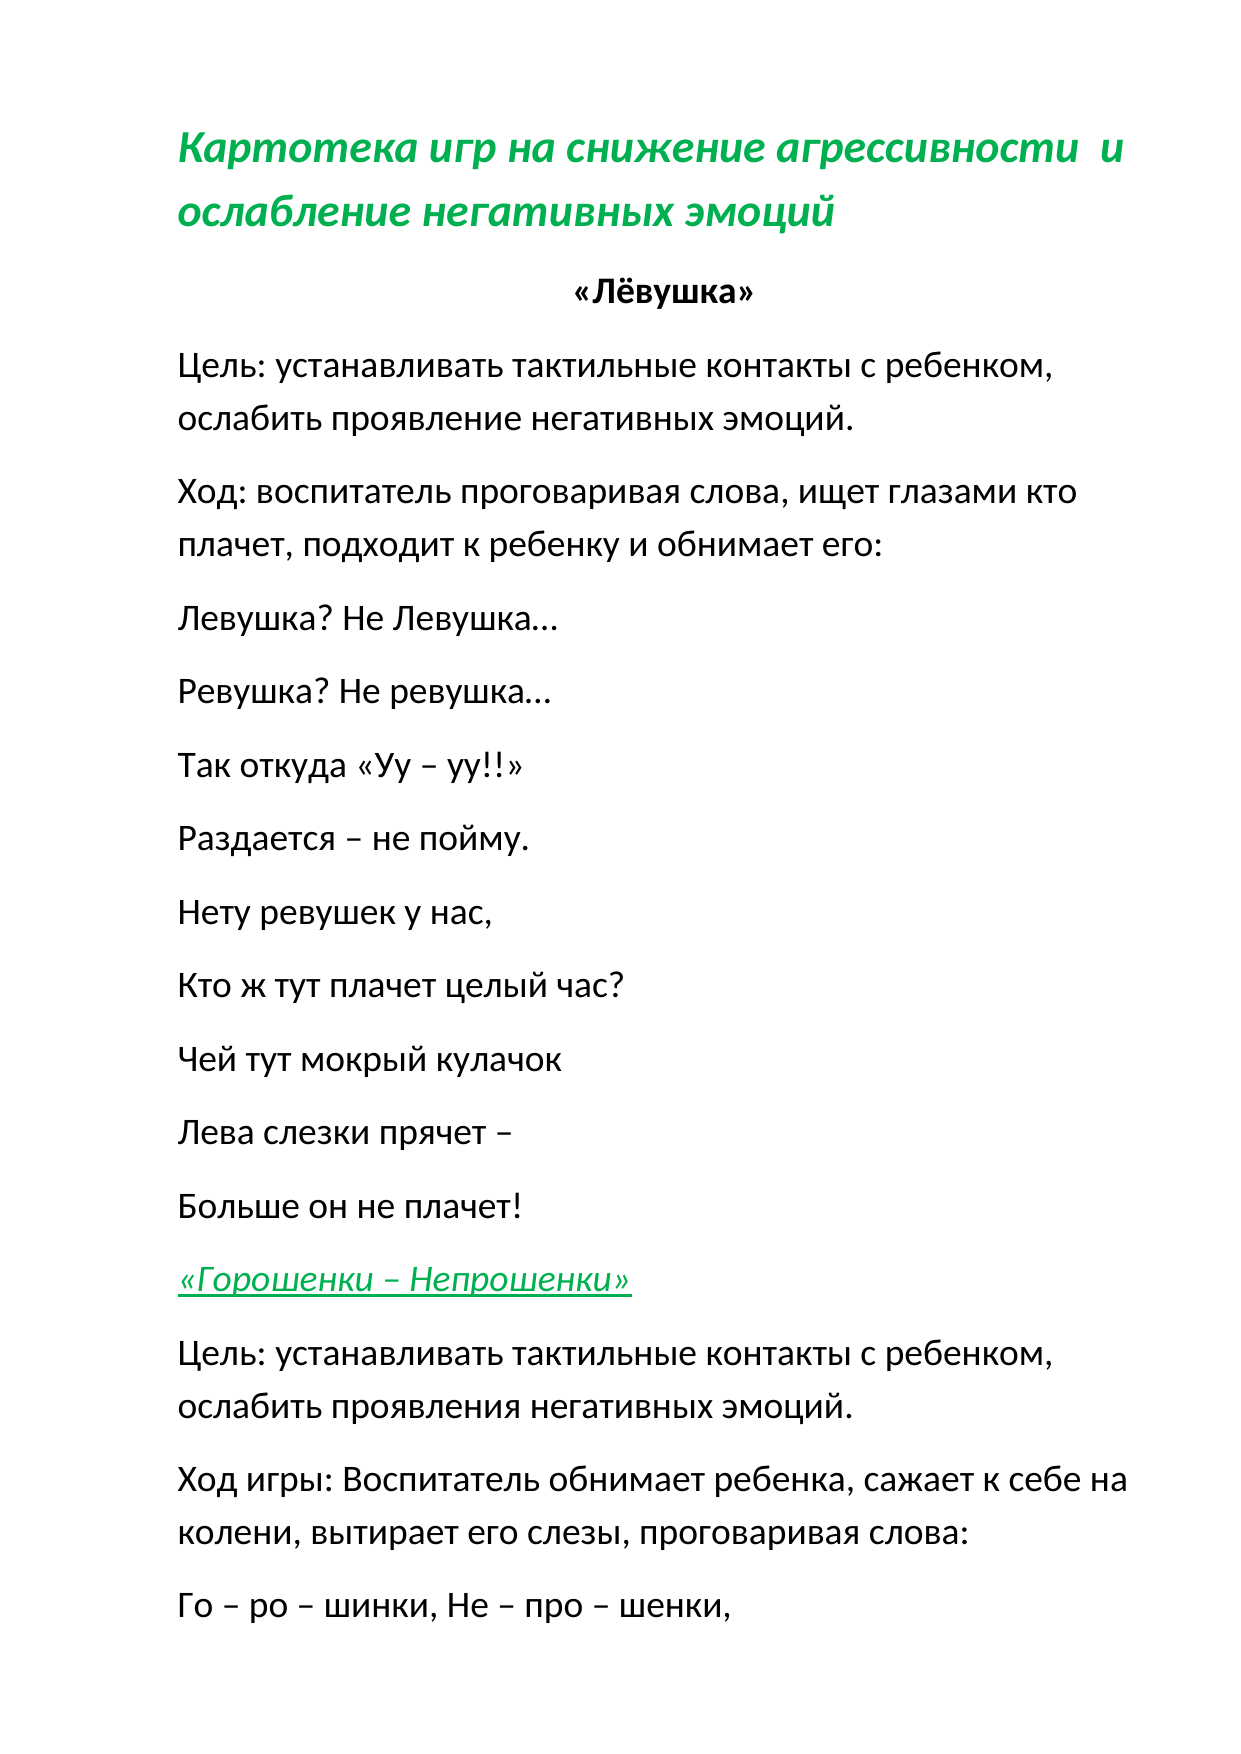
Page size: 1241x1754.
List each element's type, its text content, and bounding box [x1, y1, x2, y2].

text Нету ревушек у нас, [177, 888, 1152, 933]
text Раздается – не пойму. [177, 814, 1152, 860]
text Ревушка? Не ревушка… [177, 667, 1152, 713]
text Так откуда «Уу – уу!!» [177, 741, 1152, 786]
text Кто ж тут плачет целый час? [177, 961, 1152, 1007]
text Цель: устанавливать тактильные контакты с ребенком, ослабить проявления негативных эмоций. [177, 1329, 1152, 1427]
text Чей тут мокрый кулачок [177, 1035, 1152, 1081]
text «Горошенки – Непрошенки» [177, 1255, 1152, 1301]
text Больше он не плачет! [177, 1182, 1152, 1228]
text «Лёвушка» [177, 267, 1152, 313]
text Ход: воспитатель проговаривая слова, ищет глазами кто плачет, подходит к ребенку и обнимает его: [177, 467, 1152, 566]
text Левушка? Не Левушка… [177, 593, 1152, 639]
text Картотека игр на снижение агрессивности и ослабление негативных эмоций [177, 118, 1152, 238]
text Ход игры: Воспитатель обнимает ребенка, сажает к себе на колени, вытирает его слезы, проговаривая слова: [177, 1455, 1152, 1554]
text Го – ро – шинки, Не – про – шенки, [177, 1581, 1152, 1627]
text Цель: устанавливать тактильные контакты с ребенком, ослабить проявление негативных эмоций. [177, 341, 1152, 439]
text Лева слезки прячет – [177, 1108, 1152, 1154]
